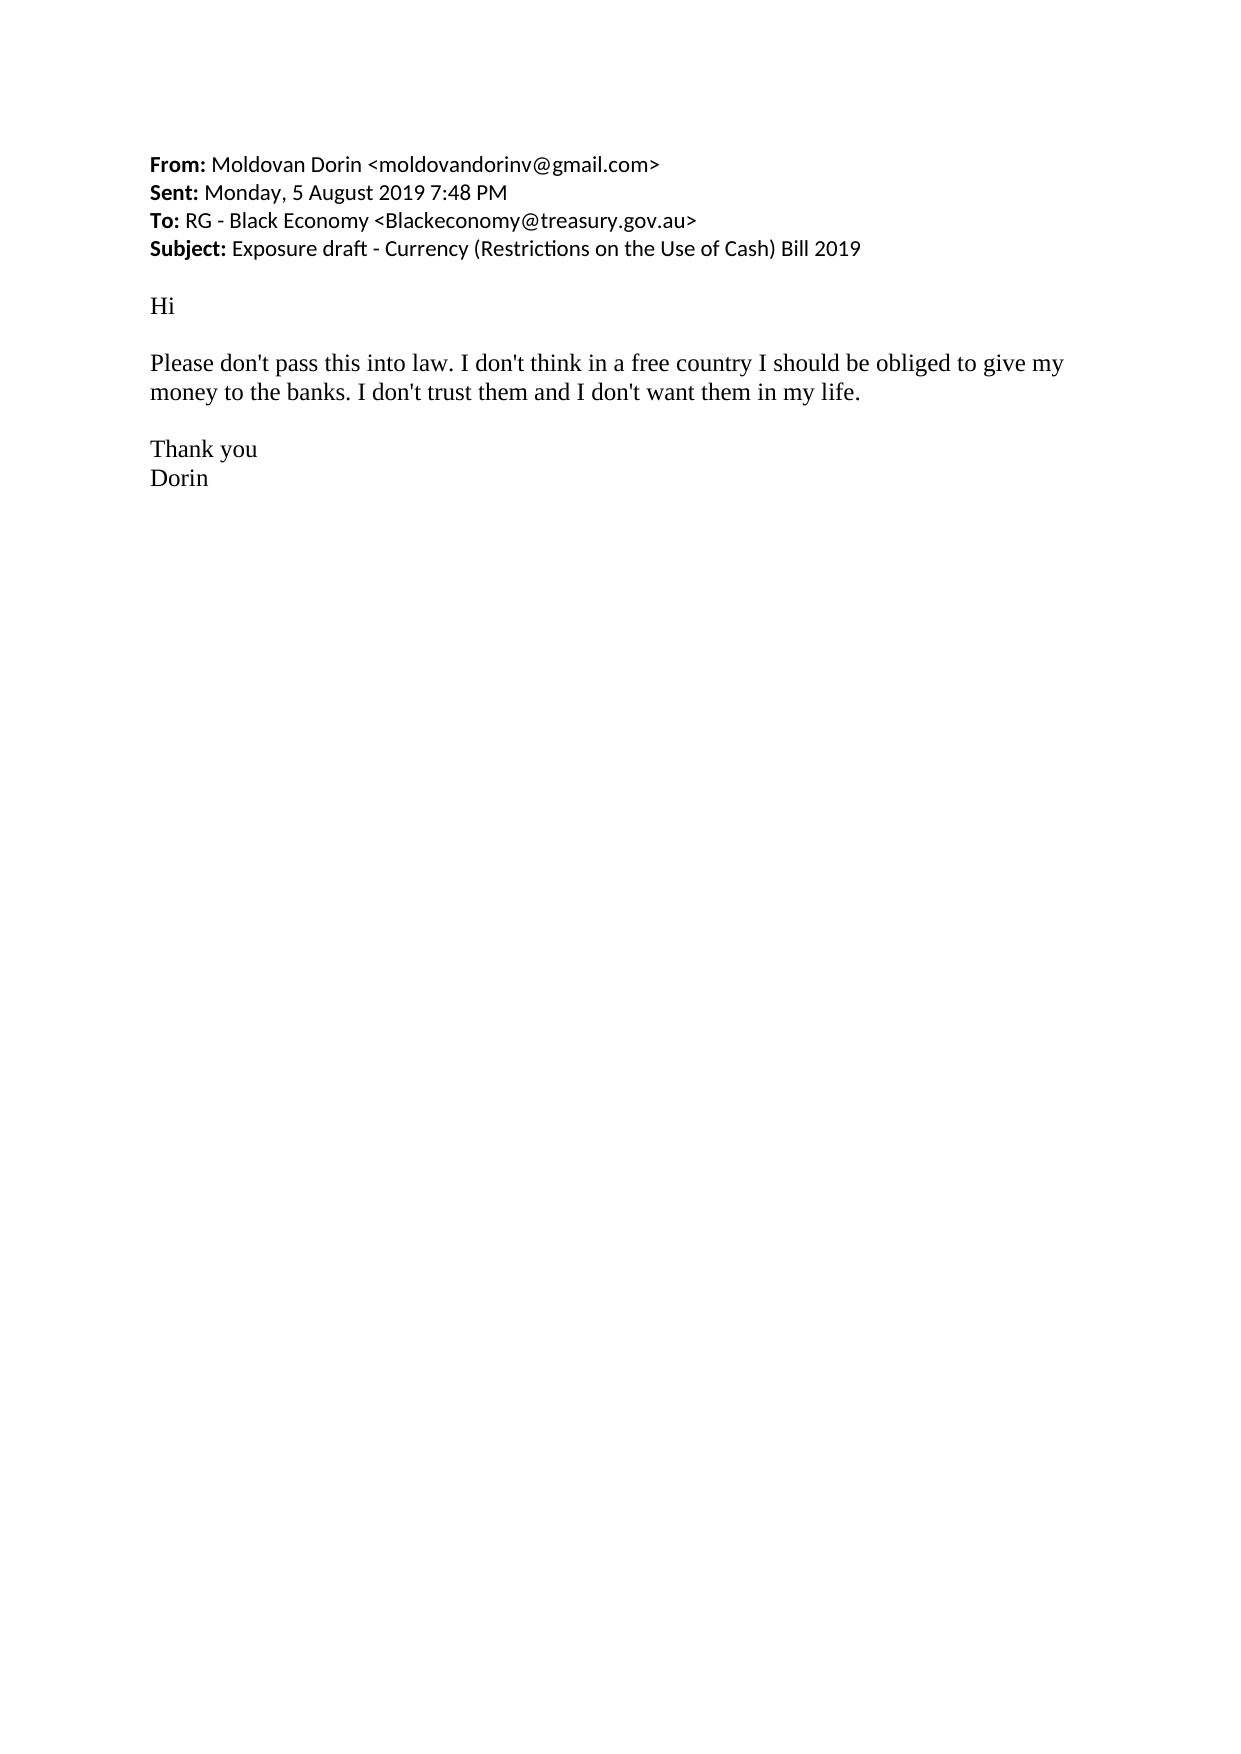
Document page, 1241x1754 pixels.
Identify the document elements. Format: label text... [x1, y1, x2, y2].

text Thank you [150, 434, 1090, 463]
text Dorin [150, 463, 1090, 492]
text Hi [150, 291, 1090, 319]
text Please don't pass this into law. I don't think in a free country I should be obliged to give my money to the banks. I don't trust them and I don't want them in my life. [150, 348, 1090, 406]
text From: Moldovan Dorin <moldovandorinv@gmail.com> Sent: Monday, 5 August 2019 7:48 PM To: RG - Black Economy <Blackeconomy@treasury.gov.au> Subject: Exposure draft - Currency (Restrictions on the Use of Cash) Bill 2019 [150, 150, 1090, 262]
